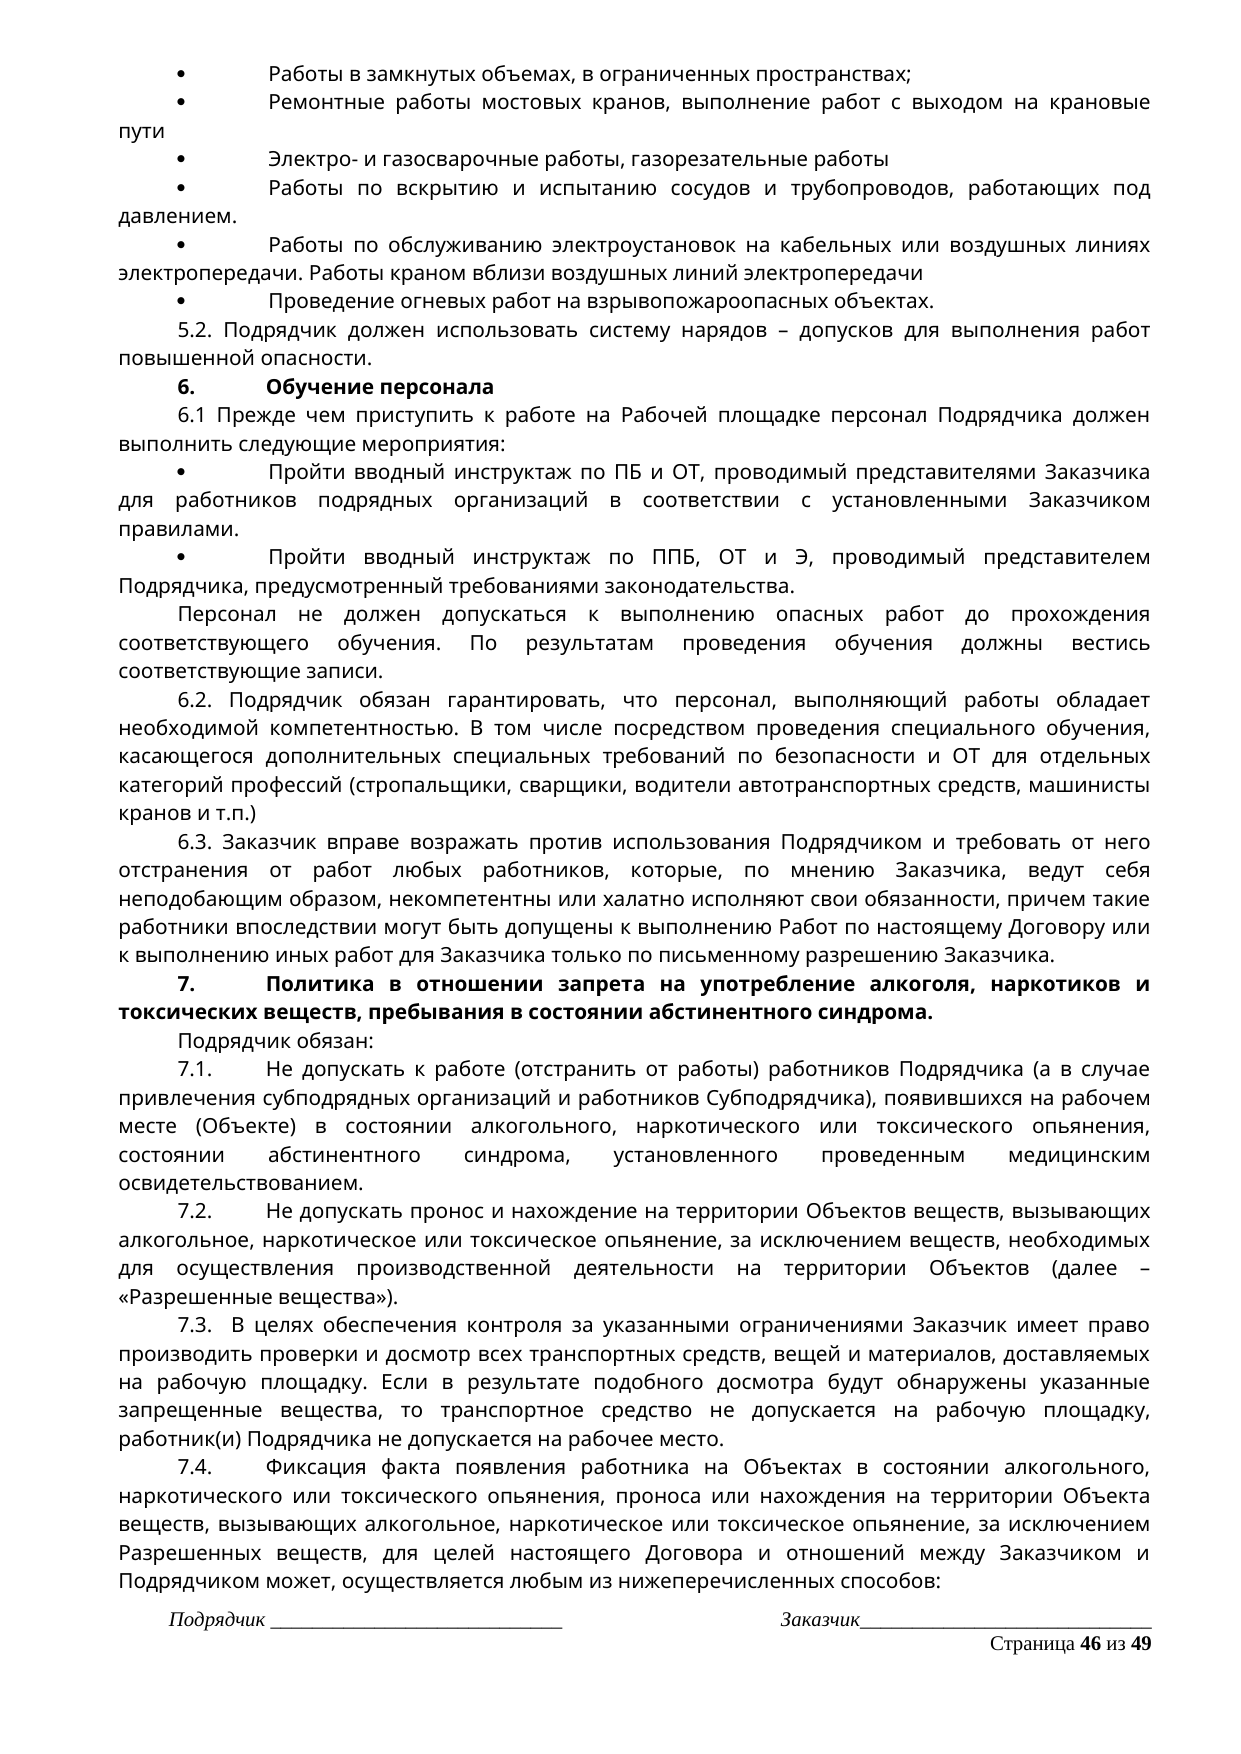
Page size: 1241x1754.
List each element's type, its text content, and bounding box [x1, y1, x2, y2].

list Пройти вводный инструктаж по ППБ, ОТ и Э, проводимый представителем Подрядчика, предусмотренный требованиями законодательства. [118, 542, 1152, 599]
text 7.3. В целях обеспечения контроля за указанными ограничениями Заказчик имеет право производить проверки и досмотр всех транспортных средств, вещей и материалов, доставляемых на рабочую площадку. Если в результате подобного досмотра будут обнаружены указанные запрещенные вещества, то транспортное средство не допускается на рабочую площадку, работник(и) Подрядчика не допускается на рабочее место. [118, 1310, 1152, 1452]
list Работы в замкнутых объемах, в ограниченных пространствах; [118, 59, 1152, 87]
text Персонал не должен допускаться к выполнению опасных работ до прохождения соответствующего обучения. По результатам проведения обучения должны вестись соответствующие записи. [118, 599, 1152, 685]
text 6.3. Заказчик вправе возражать против использования Подрядчиком и требовать от него отстранения от работ любых работников, которые, по мнению Заказчика, ведут себя неподобающим образом, некомпетентны или халатно исполняют свои обязанности, причем такие работники впоследствии могут быть допущены к выполнению Работ по настоящему Договору или к выполнению иных работ для Заказчика только по письменному разрешению Заказчика. [118, 827, 1152, 969]
text 7.1. Не допускать к работе (отстранить от работы) работников Подрядчика (а в случае привлечения субподрядных организаций и работников Субподрядчика), появившихся на рабочем месте (Объекте) в состоянии алкогольного, наркотического или токсического опьянения, состоянии абстинентного синдрома, установленного проведенным медицинским освидетельствованием. [118, 1054, 1152, 1197]
text 7.2. Не допускать пронос и нахождение на территории Объектов веществ, вызывающих алкогольное, наркотическое или токсическое опьянение, за исключением веществ, необходимых для осуществления производственной деятельности на территории Объектов (далее – «Разрешенные вещества»). [118, 1197, 1152, 1310]
list Работы по обслуживанию электроустановок на кабельных или воздушных линиях электропередачи. Работы краном вблизи воздушных линий электропередачи [118, 230, 1152, 287]
list Электро- и газосварочные работы, газорезательные работы [118, 144, 1152, 173]
list Ремонтные работы мостовых кранов, выполнение работ с выходом на крановые пути [118, 87, 1152, 144]
text 7. Политика в отношении запрета на употребление алкоголя, наркотиков и токсических веществ, пребывания в состоянии абстинентного синдрома. [118, 969, 1152, 1026]
list Пройти вводный инструктаж по ПБ и ОТ, проводимый представителями Заказчика для работников подрядных организаций в соответствии с установленными Заказчиком правилами. [118, 457, 1152, 542]
text 7.4. Фиксация факта появления работника на Объектах в состоянии алкогольного, наркотического или токсического опьянения, проноса или нахождения на территории Объекта веществ, вызывающих алкогольное, наркотическое или токсическое опьянение, за исключением Разрешенных веществ, для целей настоящего Договора и отношений между Заказчиком и Подрядчиком может, осуществляется любым из нижеперечисленных способов: [118, 1452, 1152, 1595]
list Проведение огневых работ на взрывопожароопасных объектах. [118, 287, 1152, 315]
text 6. Обучение персонала [118, 372, 1152, 400]
list Работы по вскрытию и испытанию сосудов и трубопроводов, работающих под давлением. [118, 173, 1152, 230]
text Подрядчик обязан: [118, 1026, 1152, 1054]
text 6.2. Подрядчик обязан гарантировать, что персонал, выполняющий работы обладает необходимой компетентностью. В том числе посредством проведения специального обучения, касающегося дополнительных специальных требований по безопасности и ОТ для отдельных категорий профессий (стропальщики, сварщики, водители автотранспортных средств, машинисты кранов и т.п.) [118, 685, 1152, 827]
text 6.1 Прежде чем приступить к работе на Рабочей площадке персонал Подрядчика должен выполнить следующие мероприятия: [118, 400, 1152, 457]
text 5.2. Подрядчик должен использовать систему нарядов – допусков для выполнения работ повышенной опасности. [118, 315, 1152, 372]
